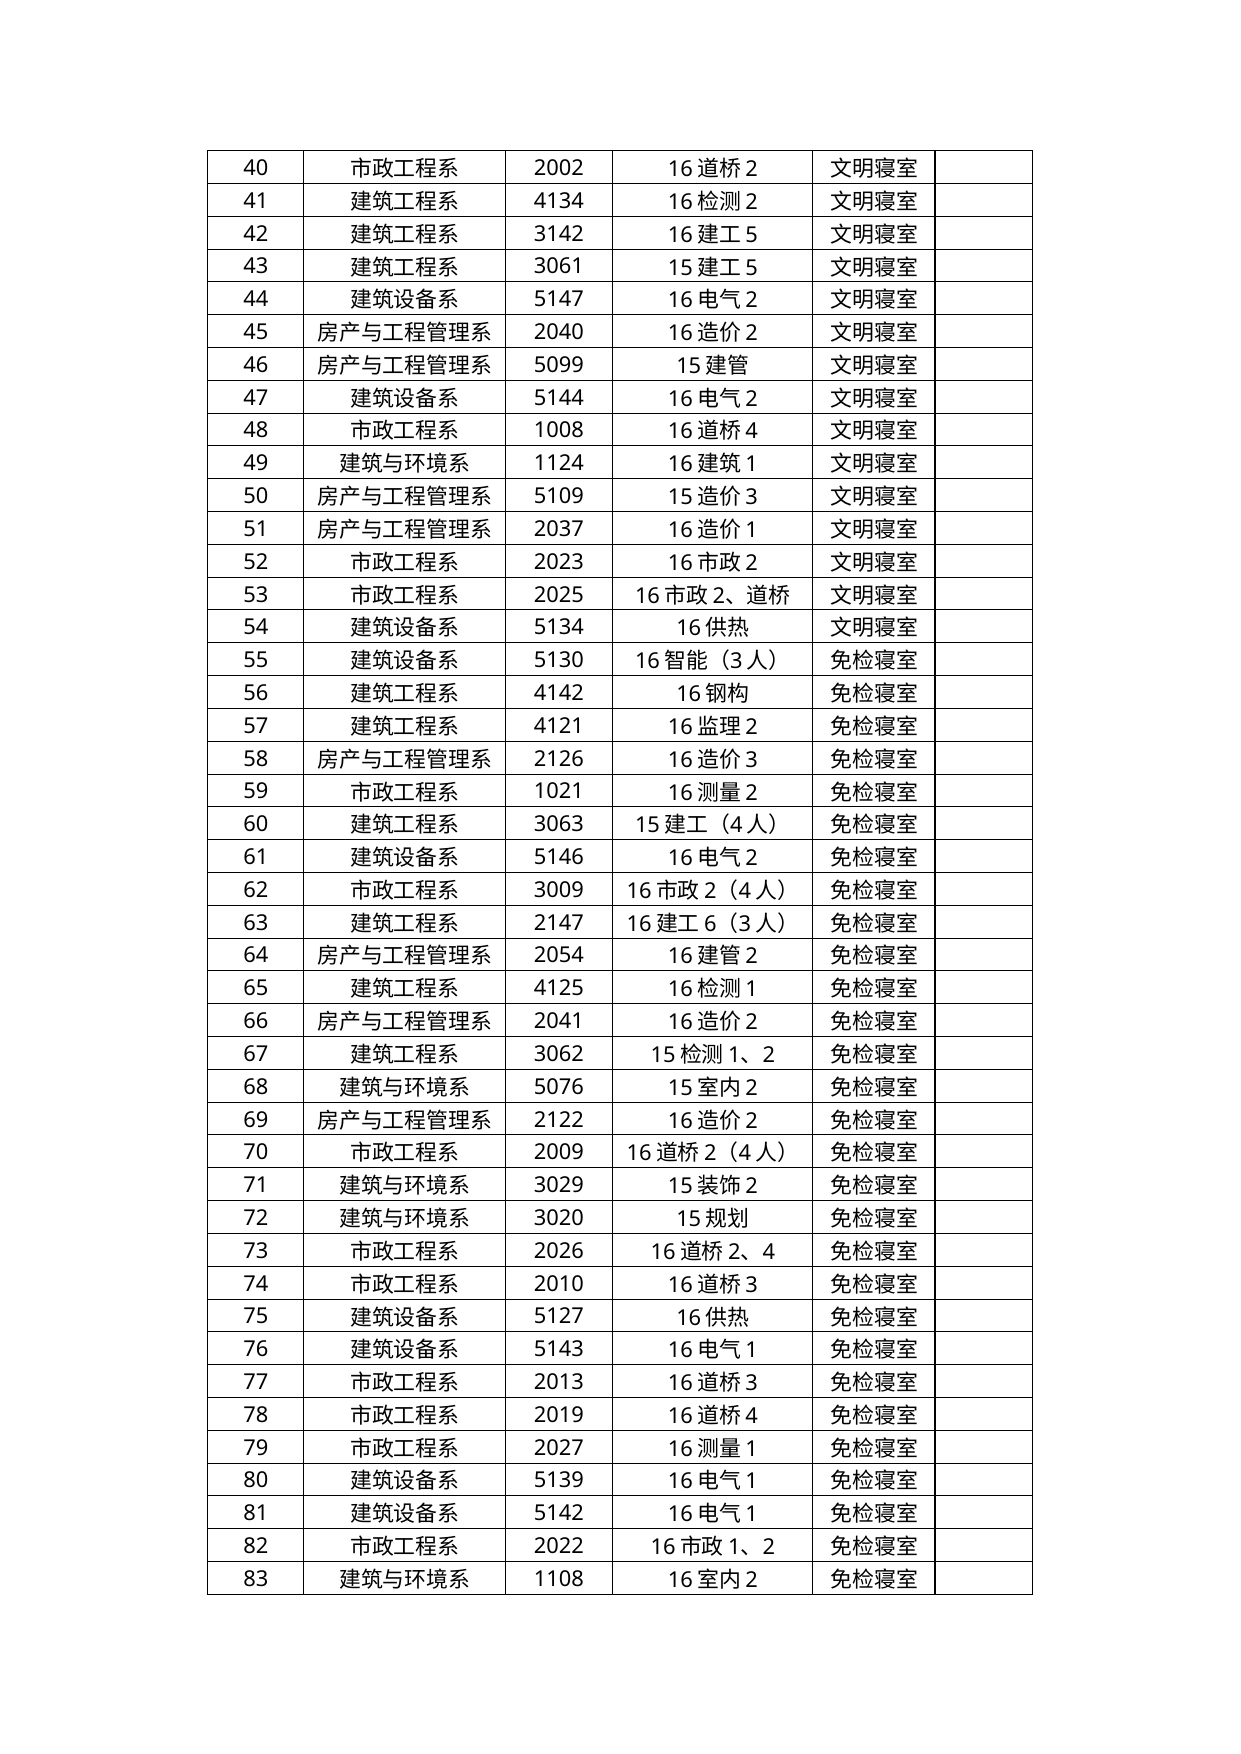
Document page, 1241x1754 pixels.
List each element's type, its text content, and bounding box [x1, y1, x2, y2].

table_cell 市政工程系 [304, 1135, 505, 1167]
table_cell 54 [208, 610, 303, 642]
table_cell 5099 [506, 348, 612, 380]
table_cell 2026 [506, 1234, 612, 1266]
table_cell 69 [208, 1103, 303, 1134]
table_cell [936, 250, 1032, 281]
table_cell 免检寝室 [813, 1070, 934, 1102]
table_cell 78 [208, 1398, 303, 1430]
table_cell 免检寝室 [813, 807, 934, 839]
table_cell 市政工程系 [304, 1431, 505, 1462]
table_cell 48 [208, 414, 303, 445]
table_cell 市政工程系 [304, 775, 505, 806]
table_cell 免检寝室 [813, 939, 934, 970]
table_cell 建筑与环境系 [304, 1201, 505, 1233]
table_cell 免检寝室 [813, 1464, 934, 1495]
table_cell 建筑工程系 [304, 906, 505, 937]
table_cell 免检寝室 [813, 1267, 934, 1298]
table_cell 2002 [506, 151, 612, 183]
table_cell 60 [208, 807, 303, 839]
table_cell 免检寝室 [813, 1135, 934, 1167]
table_cell 市政工程系 [304, 1267, 505, 1298]
table_cell 16电气2 [613, 381, 812, 412]
table_cell 56 [208, 676, 303, 708]
table_cell 59 [208, 775, 303, 806]
table_cell 16监理2 [613, 709, 812, 741]
table_cell 建筑设备系 [304, 1332, 505, 1364]
table_cell 免检寝室 [813, 1004, 934, 1036]
table_cell 市政工程系 [304, 1398, 505, 1430]
table_cell [936, 709, 1032, 741]
table_cell 49 [208, 446, 303, 478]
table_cell 43 [208, 250, 303, 281]
table_cell 免检寝室 [813, 1365, 934, 1397]
table_cell 3009 [506, 873, 612, 905]
table_cell [936, 610, 1032, 642]
table_cell 1008 [506, 414, 612, 445]
table_cell 79 [208, 1431, 303, 1462]
table_cell 50 [208, 479, 303, 511]
table_cell 免检寝室 [813, 1300, 934, 1331]
table_cell [936, 348, 1032, 380]
table_cell [936, 315, 1032, 347]
table_cell 免检寝室 [813, 643, 934, 675]
table_cell 免检寝室 [813, 1496, 934, 1528]
table_cell 2037 [506, 512, 612, 544]
table_cell 建筑工程系 [304, 676, 505, 708]
table_cell [936, 807, 1032, 839]
table_cell [936, 1201, 1032, 1233]
table_cell 2010 [506, 1267, 612, 1298]
table_cell [936, 840, 1032, 872]
table_cell 免检寝室 [813, 709, 934, 741]
table_cell 4142 [506, 676, 612, 708]
table_cell [936, 1267, 1032, 1298]
table_cell [936, 446, 1032, 478]
table_cell [936, 1431, 1032, 1462]
table_cell 建筑工程系 [304, 217, 505, 248]
table_cell [936, 1070, 1032, 1102]
table_cell 3142 [506, 217, 612, 248]
table_cell 建筑设备系 [304, 282, 505, 314]
table_cell 55 [208, 643, 303, 675]
table_cell 16测量1 [613, 1431, 812, 1462]
table_cell 免检寝室 [813, 1234, 934, 1266]
table_cell [936, 1135, 1032, 1167]
table_cell 16造价2 [613, 1004, 812, 1036]
table_cell [936, 1004, 1032, 1036]
table_cell 16智能（3人） [613, 643, 812, 675]
table_cell 5144 [506, 381, 612, 412]
table_cell 建筑设备系 [304, 381, 505, 412]
table_cell [936, 1464, 1032, 1495]
table_cell 建筑设备系 [304, 610, 505, 642]
table_cell [936, 939, 1032, 970]
table_cell 房产与工程管理系 [304, 479, 505, 511]
table_cell 免检寝室 [813, 971, 934, 1003]
table_cell 免检寝室 [813, 1332, 934, 1364]
table_cell 74 [208, 1267, 303, 1298]
table_cell [936, 742, 1032, 773]
table_cell 16电气1 [613, 1464, 812, 1495]
table_cell 房产与工程管理系 [304, 348, 505, 380]
table_cell 建筑与环境系 [304, 446, 505, 478]
table_cell 2122 [506, 1103, 612, 1134]
table_cell 免检寝室 [813, 742, 934, 773]
table_cell 67 [208, 1037, 303, 1069]
table_cell 房产与工程管理系 [304, 315, 505, 347]
table_cell [936, 1332, 1032, 1364]
table_cell 62 [208, 873, 303, 905]
table_cell 免检寝室 [813, 1562, 934, 1594]
table_cell 文明寝室 [813, 381, 934, 412]
table_cell 16道桥3 [613, 1267, 812, 1298]
table_cell [936, 1398, 1032, 1430]
table_cell 16供热 [613, 1300, 812, 1331]
table_cell 68 [208, 1070, 303, 1102]
table_cell 市政工程系 [304, 545, 505, 577]
table_cell [936, 873, 1032, 905]
table_cell 41 [208, 184, 303, 216]
table_cell 16室内2 [613, 1562, 812, 1594]
table_cell 建筑工程系 [304, 807, 505, 839]
table_cell 15装饰2 [613, 1168, 812, 1200]
table_cell 建筑与环境系 [304, 1070, 505, 1102]
table_cell 免检寝室 [813, 676, 934, 708]
table_cell 免检寝室 [813, 775, 934, 806]
table_cell 2022 [506, 1529, 612, 1561]
table_cell 5130 [506, 643, 612, 675]
table_cell 16市政2 [613, 545, 812, 577]
table_cell 58 [208, 742, 303, 773]
table_cell 建筑工程系 [304, 1037, 505, 1069]
table_cell 5076 [506, 1070, 612, 1102]
table_cell 72 [208, 1201, 303, 1233]
table_cell [936, 1168, 1032, 1200]
table_cell [936, 479, 1032, 511]
table_cell 文明寝室 [813, 545, 934, 577]
table_cell 建筑设备系 [304, 1300, 505, 1331]
table_cell 4134 [506, 184, 612, 216]
table_cell 免检寝室 [813, 906, 934, 937]
table_cell 65 [208, 971, 303, 1003]
table_cell 市政工程系 [304, 151, 505, 183]
table_cell [936, 414, 1032, 445]
table_cell 82 [208, 1529, 303, 1561]
table_cell 2041 [506, 1004, 612, 1036]
table_cell 3061 [506, 250, 612, 281]
table_cell 45 [208, 315, 303, 347]
table_cell 5134 [506, 610, 612, 642]
table_cell 市政工程系 [304, 1529, 505, 1561]
table_cell 文明寝室 [813, 512, 934, 544]
table_cell 16道桥4 [613, 1398, 812, 1430]
table_cell 16道桥2、4 [613, 1234, 812, 1266]
table_cell 1108 [506, 1562, 612, 1594]
table_cell 3020 [506, 1201, 612, 1233]
table_cell 16造价2 [613, 315, 812, 347]
table_cell [936, 217, 1032, 248]
table_cell 5139 [506, 1464, 612, 1495]
table_cell 16建筑1 [613, 446, 812, 478]
table_cell 5109 [506, 479, 612, 511]
table_cell 4125 [506, 971, 612, 1003]
table_cell 83 [208, 1562, 303, 1594]
table_cell 免检寝室 [813, 1431, 934, 1462]
table_cell 市政工程系 [304, 1234, 505, 1266]
table_cell 房产与工程管理系 [304, 1004, 505, 1036]
table_cell 64 [208, 939, 303, 970]
table_cell 42 [208, 217, 303, 248]
table_cell 5142 [506, 1496, 612, 1528]
table_cell 免检寝室 [813, 1201, 934, 1233]
table_cell 房产与工程管理系 [304, 512, 505, 544]
table_cell 44 [208, 282, 303, 314]
table_cell 73 [208, 1234, 303, 1266]
table_cell 2040 [506, 315, 612, 347]
table_cell 47 [208, 381, 303, 412]
table_cell [936, 676, 1032, 708]
table_cell 2025 [506, 578, 612, 609]
table_cell 免检寝室 [813, 1103, 934, 1134]
table_cell 15建管 [613, 348, 812, 380]
table_cell 16市政2（4人） [613, 873, 812, 905]
table_cell 63 [208, 906, 303, 937]
table_cell [936, 1365, 1032, 1397]
table_cell 1124 [506, 446, 612, 478]
table_cell 建筑与环境系 [304, 1562, 505, 1594]
table_cell [936, 1562, 1032, 1594]
table_cell 40 [208, 151, 303, 183]
table_cell 市政工程系 [304, 873, 505, 905]
table_cell 2019 [506, 1398, 612, 1430]
table_cell 15检测1、2 [613, 1037, 812, 1069]
table_cell [936, 1496, 1032, 1528]
table_cell [936, 1037, 1032, 1069]
table_cell [936, 971, 1032, 1003]
table_cell 文明寝室 [813, 578, 934, 609]
table_cell 16市政1、2 [613, 1529, 812, 1561]
table_cell 5146 [506, 840, 612, 872]
table_cell 16道桥4 [613, 414, 812, 445]
table_cell 市政工程系 [304, 1365, 505, 1397]
table_cell [936, 545, 1032, 577]
table_cell 61 [208, 840, 303, 872]
table_cell 16检测2 [613, 184, 812, 216]
table_cell 16建工5 [613, 217, 812, 248]
table_cell 2147 [506, 906, 612, 937]
table_cell 建筑工程系 [304, 184, 505, 216]
table_cell 15室内2 [613, 1070, 812, 1102]
table_cell [936, 578, 1032, 609]
table_cell 4121 [506, 709, 612, 741]
table_cell 16供热 [613, 610, 812, 642]
table_cell 16道桥2 [613, 151, 812, 183]
table_cell [936, 184, 1032, 216]
table_cell 16建工6（3人） [613, 906, 812, 937]
table_cell 建筑设备系 [304, 643, 505, 675]
table_cell 16钢构 [613, 676, 812, 708]
table_cell 文明寝室 [813, 446, 934, 478]
table_cell 70 [208, 1135, 303, 1167]
table_cell 文明寝室 [813, 315, 934, 347]
table_cell [936, 381, 1032, 412]
table_cell 71 [208, 1168, 303, 1200]
table_cell 16市政2、道桥 [613, 578, 812, 609]
table_cell 3063 [506, 807, 612, 839]
table_cell 16电气2 [613, 282, 812, 314]
table_cell 16造价2 [613, 1103, 812, 1134]
table_cell 16建管2 [613, 939, 812, 970]
table_cell 51 [208, 512, 303, 544]
table_cell [936, 775, 1032, 806]
table_cell 2126 [506, 742, 612, 773]
table_cell 免检寝室 [813, 1529, 934, 1561]
table_cell 文明寝室 [813, 184, 934, 216]
table_cell 46 [208, 348, 303, 380]
table_cell 2054 [506, 939, 612, 970]
table_cell 76 [208, 1332, 303, 1364]
table_cell 81 [208, 1496, 303, 1528]
table_cell 16造价1 [613, 512, 812, 544]
table_cell 文明寝室 [813, 610, 934, 642]
table_cell 市政工程系 [304, 414, 505, 445]
table_cell 80 [208, 1464, 303, 1495]
table_cell 16电气2 [613, 840, 812, 872]
table_cell 建筑工程系 [304, 971, 505, 1003]
table_cell 15建工5 [613, 250, 812, 281]
table_cell 文明寝室 [813, 414, 934, 445]
table_cell 53 [208, 578, 303, 609]
table_cell 2027 [506, 1431, 612, 1462]
table_cell [936, 282, 1032, 314]
table_cell 免检寝室 [813, 873, 934, 905]
table_cell 2009 [506, 1135, 612, 1167]
table_cell 15造价3 [613, 479, 812, 511]
table_cell 77 [208, 1365, 303, 1397]
table_cell 15建工（4人） [613, 807, 812, 839]
table_cell 57 [208, 709, 303, 741]
table_cell [936, 643, 1032, 675]
table_cell 免检寝室 [813, 1037, 934, 1069]
table_cell 5147 [506, 282, 612, 314]
table_cell 52 [208, 545, 303, 577]
table_cell 2023 [506, 545, 612, 577]
table_cell [936, 512, 1032, 544]
table_cell 16测量2 [613, 775, 812, 806]
table_cell 75 [208, 1300, 303, 1331]
table_cell 16道桥2（4人） [613, 1135, 812, 1167]
table_cell 3029 [506, 1168, 612, 1200]
table_cell 文明寝室 [813, 250, 934, 281]
table_cell 文明寝室 [813, 151, 934, 183]
table_cell 16道桥3 [613, 1365, 812, 1397]
table_cell 市政工程系 [304, 578, 505, 609]
table_cell 免检寝室 [813, 1168, 934, 1200]
table_cell 建筑工程系 [304, 250, 505, 281]
table_cell [936, 1103, 1032, 1134]
table_cell 建筑工程系 [304, 709, 505, 741]
table_cell 免检寝室 [813, 840, 934, 872]
table_cell [936, 906, 1032, 937]
table_cell 5127 [506, 1300, 612, 1331]
table_cell 文明寝室 [813, 217, 934, 248]
table_cell 建筑与环境系 [304, 1168, 505, 1200]
table_cell 文明寝室 [813, 348, 934, 380]
table_cell 房产与工程管理系 [304, 742, 505, 773]
table_cell 建筑设备系 [304, 840, 505, 872]
table_cell 文明寝室 [813, 479, 934, 511]
table_cell [936, 1529, 1032, 1561]
table_cell 66 [208, 1004, 303, 1036]
table_cell [936, 151, 1032, 183]
table_cell 5143 [506, 1332, 612, 1364]
table_cell 房产与工程管理系 [304, 939, 505, 970]
table_cell 免检寝室 [813, 1398, 934, 1430]
table_cell [936, 1234, 1032, 1266]
table_cell 2013 [506, 1365, 612, 1397]
table_cell 16电气1 [613, 1332, 812, 1364]
table_cell 16检测1 [613, 971, 812, 1003]
table_cell 房产与工程管理系 [304, 1103, 505, 1134]
table_cell 建筑设备系 [304, 1464, 505, 1495]
table_cell 16造价3 [613, 742, 812, 773]
table_cell 建筑设备系 [304, 1496, 505, 1528]
table_cell 文明寝室 [813, 282, 934, 314]
table_cell [936, 1300, 1032, 1331]
table_cell 16电气1 [613, 1496, 812, 1528]
table_cell 3062 [506, 1037, 612, 1069]
table_cell 1021 [506, 775, 612, 806]
table_cell 15规划 [613, 1201, 812, 1233]
